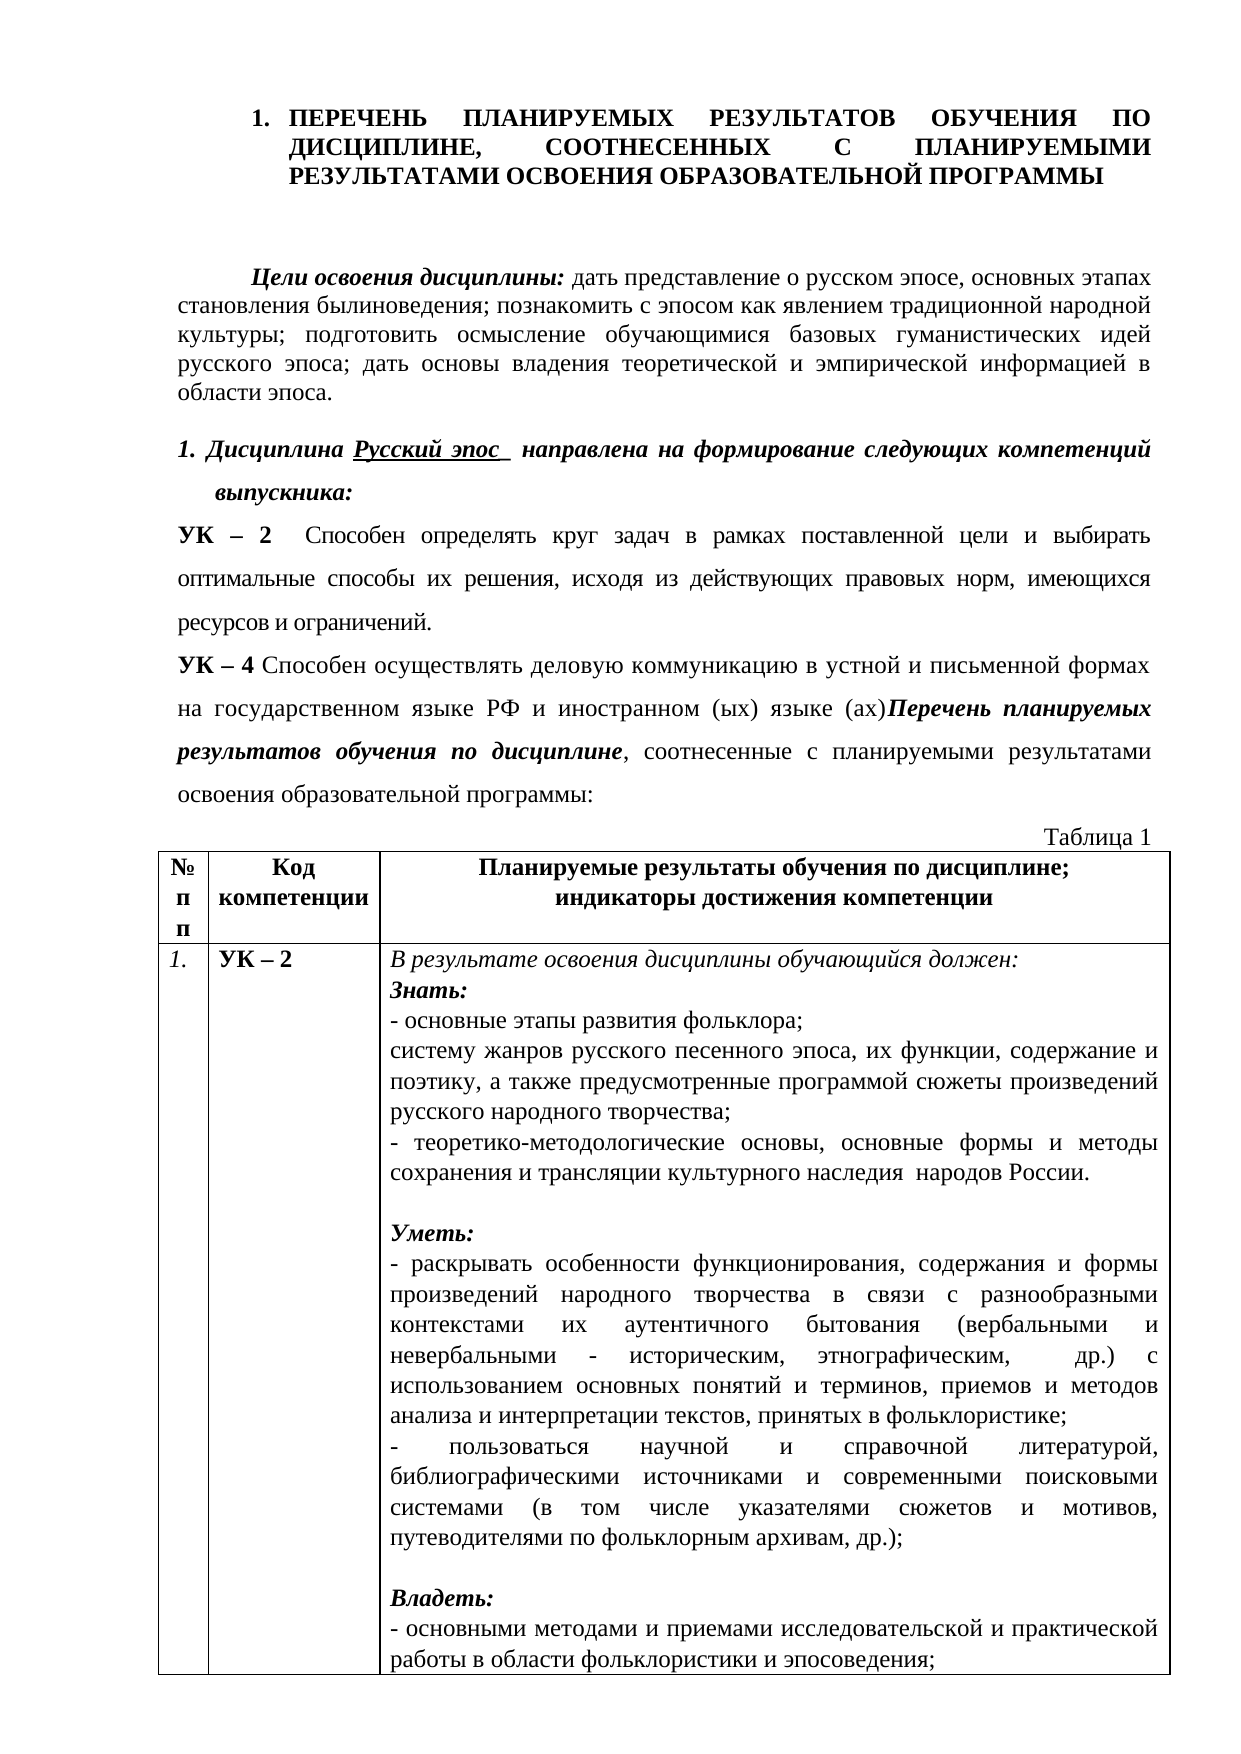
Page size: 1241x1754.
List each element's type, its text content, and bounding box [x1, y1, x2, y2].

text Таблица 1 [177, 822, 1152, 851]
text УК – 2 Способен определять круг задач в рамках поставленной цели и выбирать оптимальные способы их решения, исходя из действующих правовых норм, имеющихся ресурсов и ограничений. [177, 520, 1152, 635]
table_cell УК – 2 [209, 944, 379, 1674]
text Цели освоения дисциплины: дать представление о русском эпосе, основных этапах становления былиноведения; познакомить с эпосом как явлением традиционной народной культуры; подготовить осмысление обучающимися базовых гуманистических идей русского эпоса; дать основы владения теоретической и эмпирической информацией в области эпоса. [177, 262, 1152, 405]
table_header Планируемые результаты обучения по дисциплине; индикаторы достижения компетенции [381, 852, 1169, 943]
table_header № пп [159, 852, 208, 943]
table_cell 1. [159, 944, 208, 1674]
list Дисциплина Русский эпос_ направлена на формирование следующих компетенций выпускника: [177, 434, 1152, 506]
list ПЕРЕЧЕНЬ ПЛАНИРУЕМЫХ РЕЗУЛЬТАТОВ ОБУЧЕНИЯ ПО ДИСЦИПЛИНЕ, СООТНЕСЕННЫХ С ПЛАНИРУЕМЫМИ РЕЗУЛЬТАТАМИ ОСВОЕНИЯ ОБРАЗОВАТЕЛЬНОЙ ПРОГРАММЫ [251, 103, 1152, 190]
table_header Код компетенции [209, 852, 379, 943]
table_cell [381, 944, 1169, 1674]
text УК – 4 Способен осуществлять деловую коммуникацию в устной и письменной формах на государственном языке РФ и иностранном (ых) языке (ах)Перечень планируемых результатов обучения по дисциплине, соотнесенные с планируемыми результатами освоения образовательной программы: [177, 650, 1152, 808]
